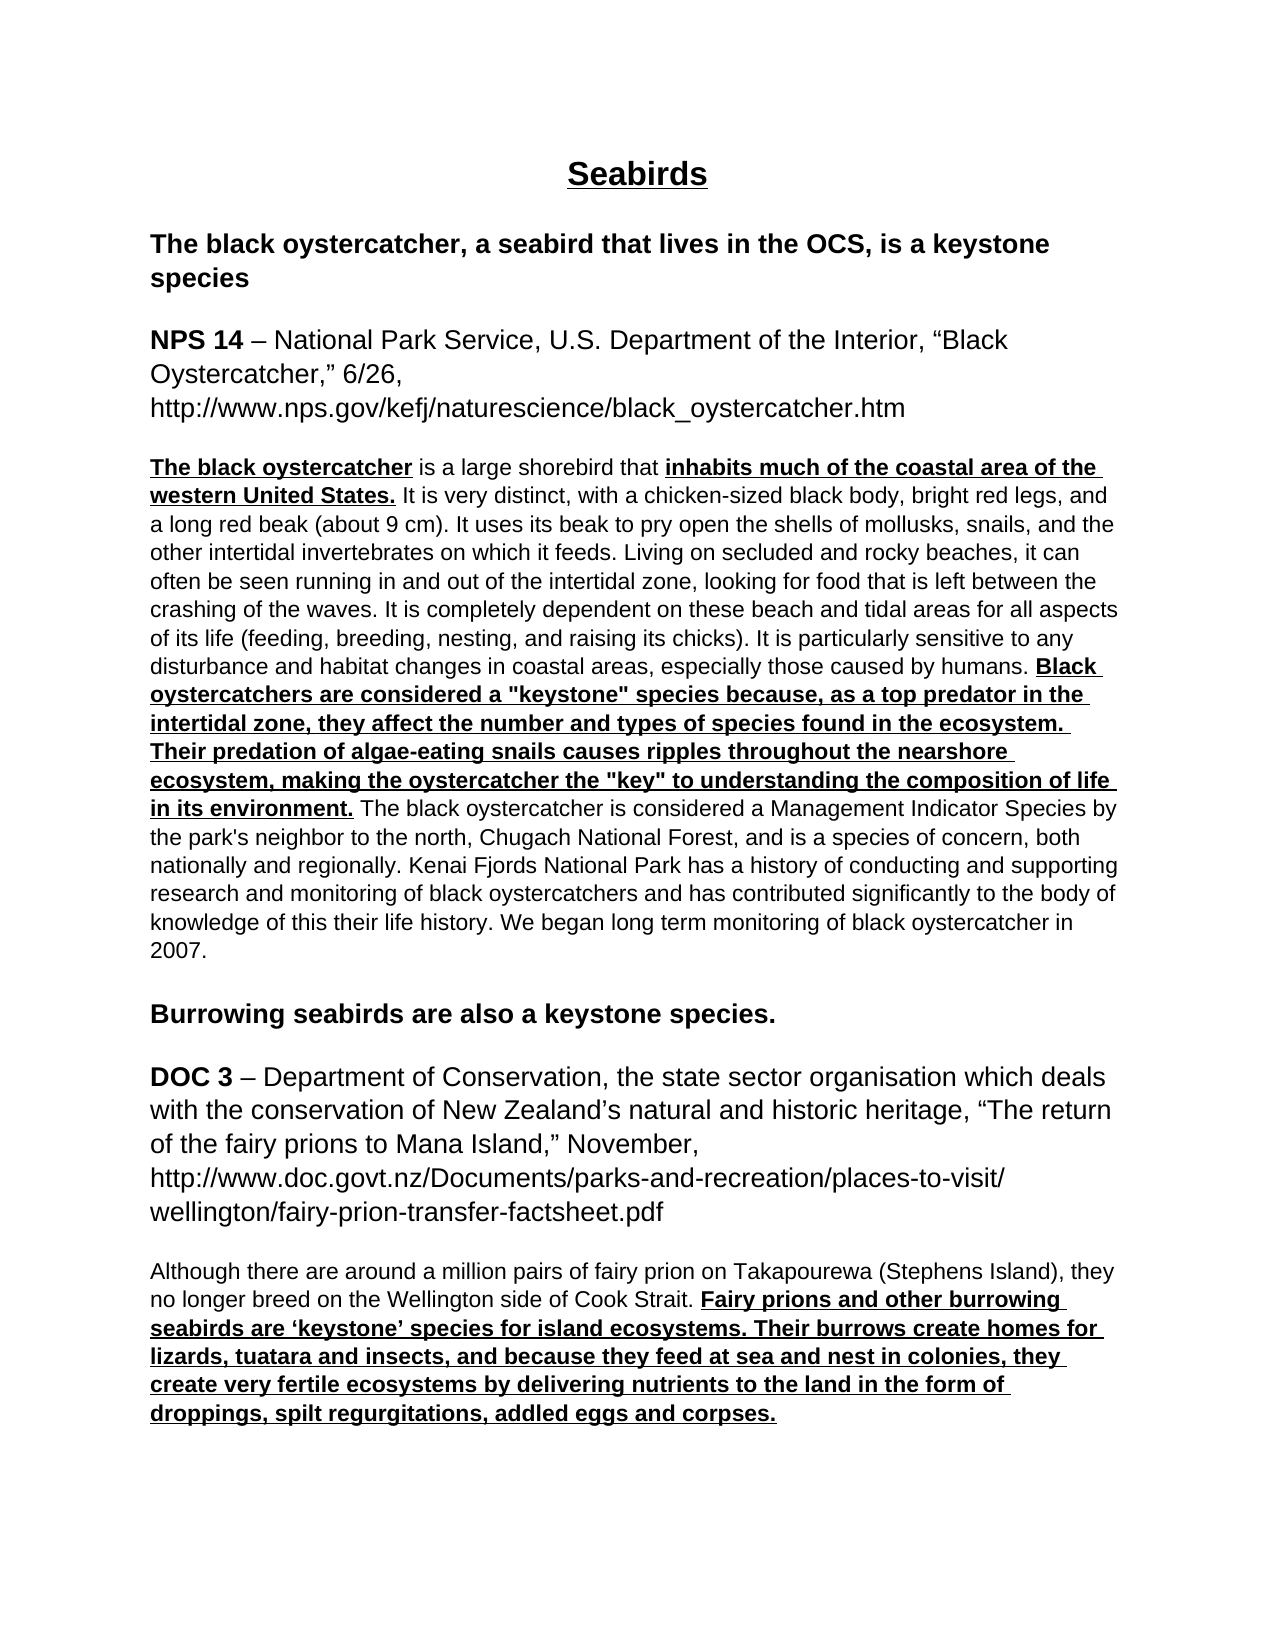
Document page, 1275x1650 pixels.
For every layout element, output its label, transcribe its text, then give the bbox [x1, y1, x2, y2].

subtitle The black oystercatcher, a seabird that lives in the OCS, is a keystone species [150, 228, 1125, 293]
text The black oystercatcher is a large shorebird that inhabits much of the coastal area of the western United States. It is very distinct, with a chicken-sized black body, bright red legs, and a long red beak (about 9 cm). It uses its beak to pry open the shells of mollusks, snails, and the other intertidal invertebrates on which it feeds. Living on secluded and rocky beaches, it can often be seen running in and out of the intertidal zone, looking for food that is left between the crashing of the waves. It is completely dependent on these beach and tidal areas for all aspects of its life (feeding, breeding, nesting, and raising its chicks). It is particularly sensitive to any disturbance and habitat changes in coastal areas, especially those caused by humans. Black oystercatchers are considered a "keystone" species because, as a top predator in the intertidal zone, they affect the number and types of species found in the ecosystem. Their predation of algae-eating snails causes ripples throughout the nearshore ecosystem, making the oystercatcher the "key" to understanding the composition of life in its environment. The black oystercatcher is considered a Management Indicator Species by the park's neighbor to the north, Chugach National Forest, and is a species of concern, both nationally and regionally. Kenai Fjords National Park has a history of conducting and supporting research and monitoring of black oystercatchers and has contributed significantly to the body of knowledge of this their life history. We began long term monitoring of black oystercatcher in 2007. [150, 454, 1125, 964]
text Although there are around a million pairs of fairy prion on Takapourewa (Stephens Island), they no longer breed on the Wellington side of Cook Strait. Fairy prions and other burrowing seabirds are ‘keystone’ species for island ecosystems. Their burrows create homes for lizards, tuatara and insects, and because they feed at sea and nest in colonies, they create very fertile ecosystems by delivering nutrients to the land in the form of droppings, spilt regurgitations, addled eggs and corpses. [150, 1258, 1125, 1426]
subtitle Burrowing seabirds are also a keystone species. [150, 998, 1125, 1029]
subtitle Seabirds [150, 154, 1125, 193]
text DOC 3 – Department of Conservation, the state sector organisation which deals with the conservation of New Zealand’s natural and historic heritage, “The return of the fairy prions to Mana Island,” November, http://www.doc.govt.nz/Documents/parks-and-recreation/places-to-visit/wellington/fairy-prion-transfer-factsheet.pdf [150, 1061, 1125, 1227]
text NPS 14 – National Park Service, U.S. Department of the Interior, “Black Oystercatcher,” 6/26, http://www.nps.gov/kefj/naturescience/black_oystercatcher.htm [150, 324, 1125, 423]
